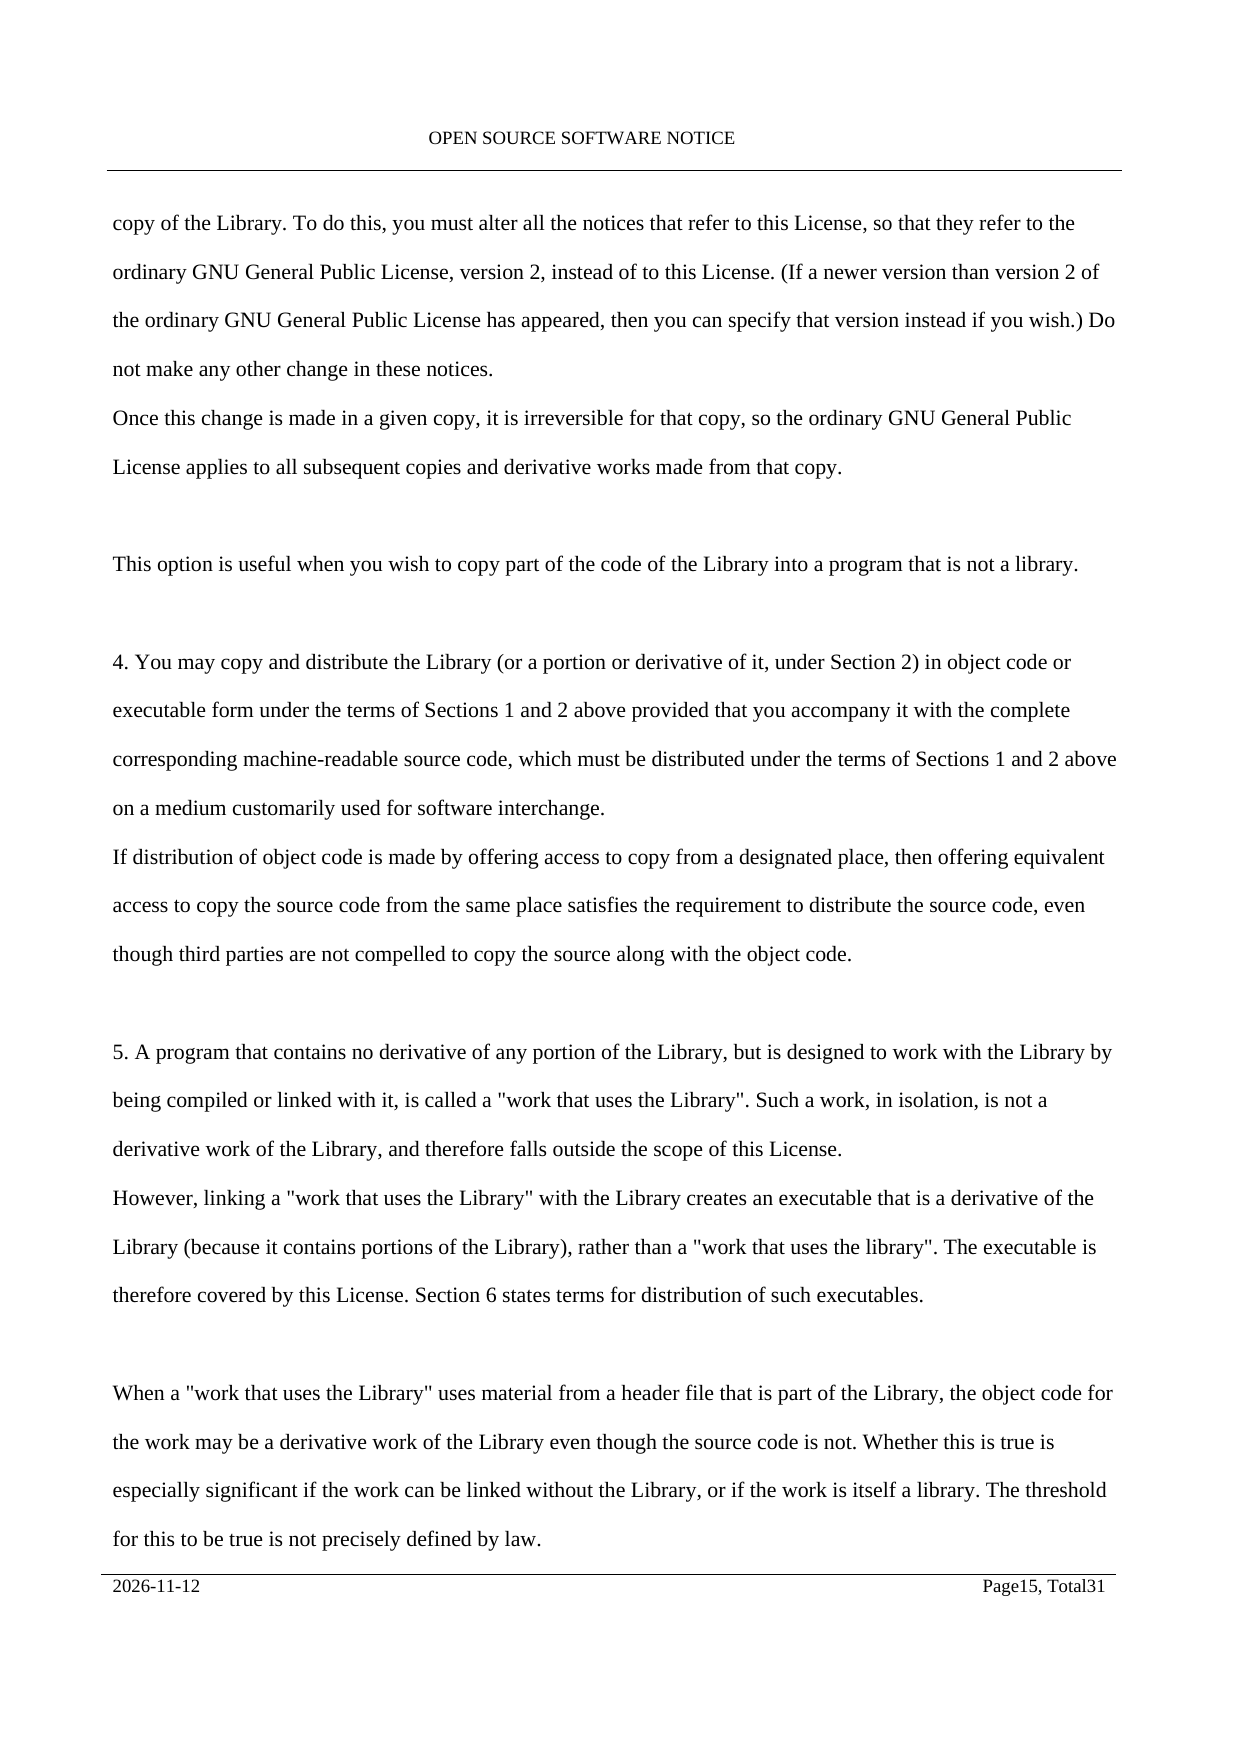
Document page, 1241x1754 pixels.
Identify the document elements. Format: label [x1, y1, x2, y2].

text [112, 206, 1128, 1555]
